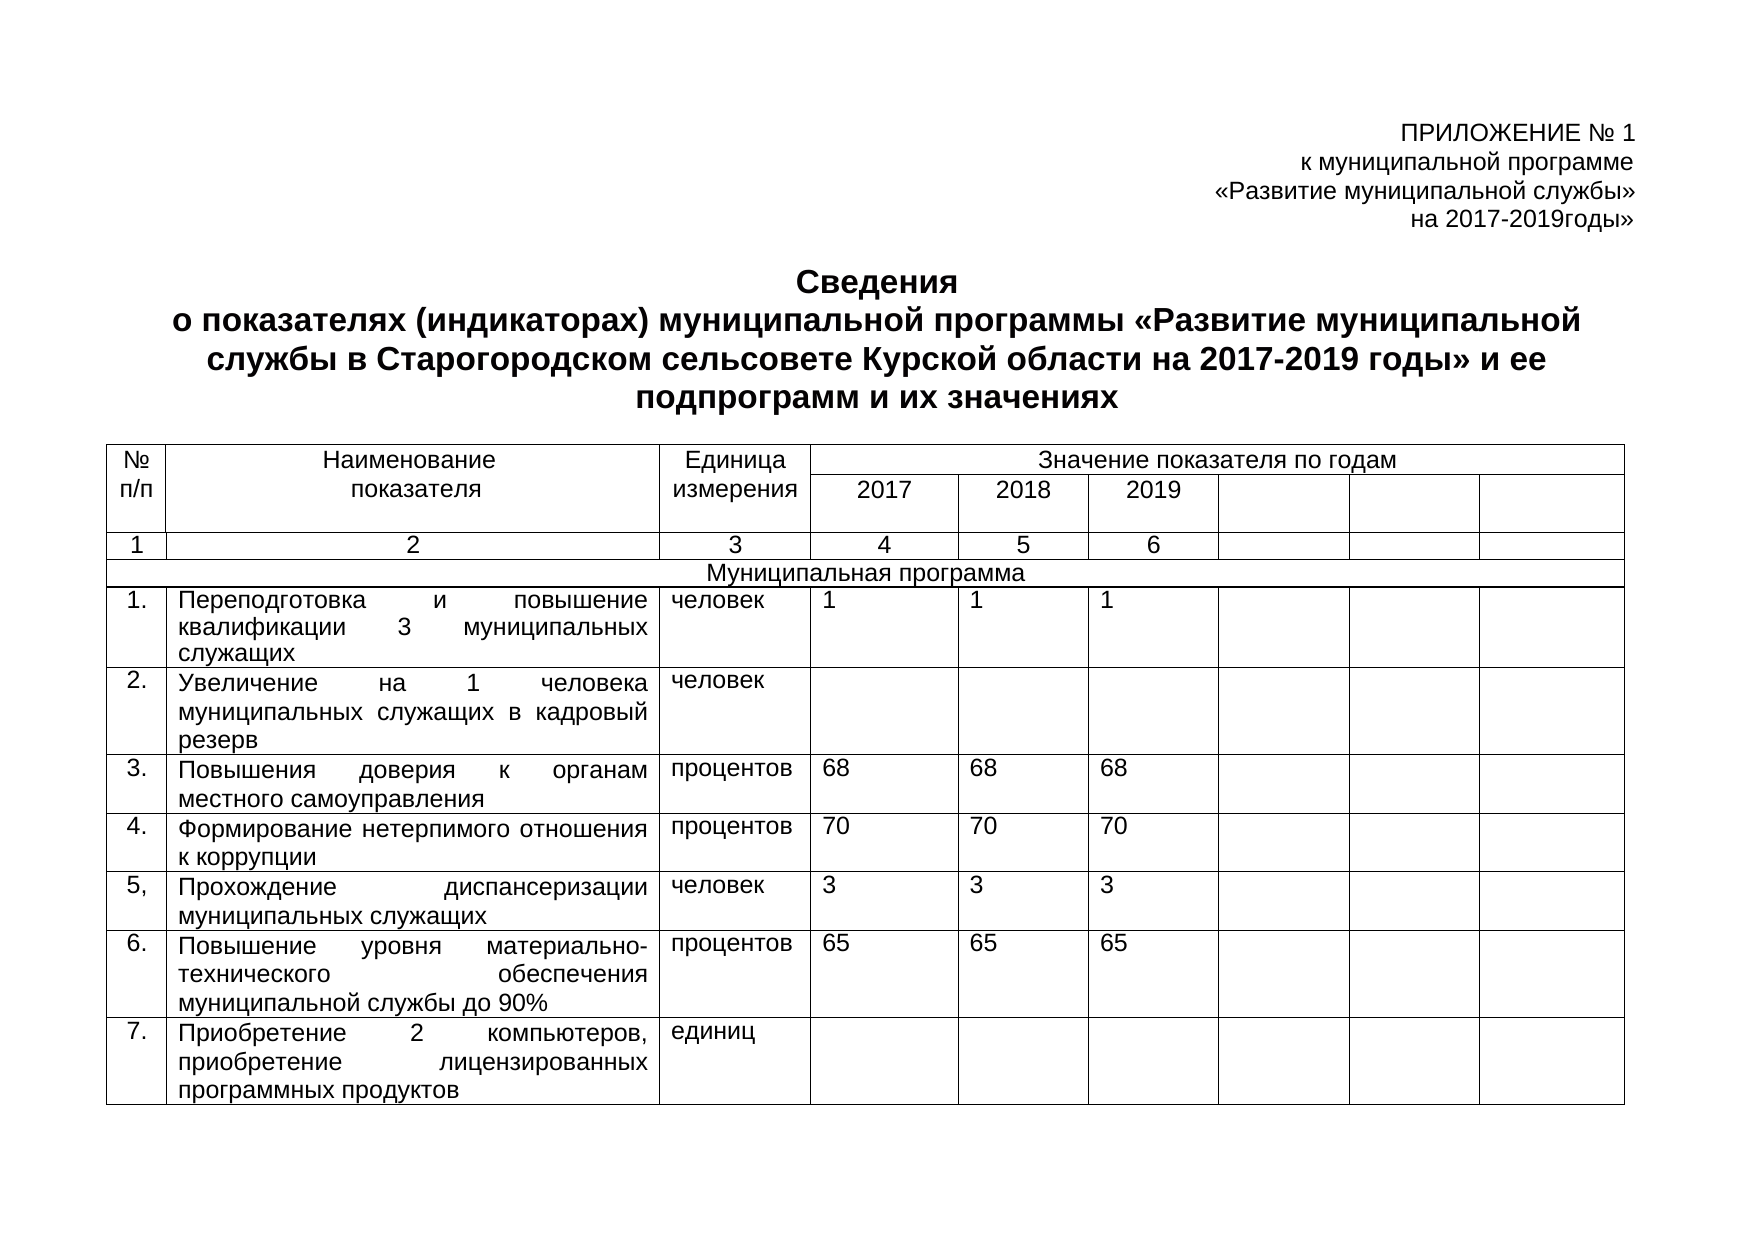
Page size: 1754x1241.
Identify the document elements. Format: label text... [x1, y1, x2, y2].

table_cell [1089, 1018, 1218, 1104]
table_cell [1219, 475, 1349, 532]
table_cell процентов [660, 931, 810, 1017]
table_cell [1089, 668, 1218, 754]
table_cell Формирование нетерпимого отношения к коррупции [167, 814, 659, 871]
table_cell 65 [1089, 931, 1218, 1017]
table_cell 70 [1089, 814, 1218, 871]
table_cell Переподготовка и повышение квалификации 3 муниципальных служащих [167, 588, 659, 667]
table_cell Муниципальная программа [107, 560, 1624, 586]
table_cell 5, [107, 872, 166, 930]
table_cell Прохождение диспансеризации муниципальных служащих [167, 872, 659, 930]
table_cell [1219, 533, 1349, 559]
table_cell 1 [959, 588, 1088, 667]
table_cell 2019 [1089, 475, 1218, 532]
table_cell [1350, 533, 1479, 559]
table_cell [1350, 931, 1479, 1017]
table_cell [1219, 931, 1349, 1017]
table_cell 68 [1089, 755, 1218, 813]
table_cell единиц [660, 1018, 810, 1104]
table_cell Приобретение 2 компьютеров, приобретение лицензированных программных продуктов [167, 1018, 659, 1104]
text на 2017-2019годы» [118, 204, 1636, 233]
table_cell 1 [811, 588, 958, 667]
table_cell 3. [107, 755, 166, 813]
table_header Значение показателя по годам [811, 445, 1624, 474]
table_cell [1480, 475, 1624, 532]
table_cell 68 [811, 755, 958, 813]
text ПРИЛОЖЕНИЕ № 1 [118, 118, 1636, 147]
table_cell 3 [959, 872, 1088, 930]
table_cell [811, 1018, 958, 1104]
table_cell 3 [1089, 872, 1218, 930]
table_cell 2018 [959, 475, 1088, 532]
table_cell 1. [107, 588, 166, 667]
table_cell [1480, 872, 1624, 930]
table_cell [1219, 755, 1349, 813]
table_cell 1 [107, 533, 166, 559]
table_cell [1350, 1018, 1479, 1104]
table_cell [1480, 668, 1624, 754]
table_cell [811, 668, 958, 754]
table_cell 1 [1089, 588, 1218, 667]
table_cell [1350, 668, 1479, 754]
table_cell 70 [811, 814, 958, 871]
table_cell 4 [811, 533, 958, 559]
table_cell 5 [959, 533, 1088, 559]
table_header Единица измерения [660, 445, 810, 532]
table_header № п/п [107, 445, 165, 532]
table_cell 65 [811, 931, 958, 1017]
table_cell 68 [959, 755, 1088, 813]
table_cell 2017 [811, 475, 958, 532]
table_cell 3 [811, 872, 958, 930]
table_cell [1480, 533, 1624, 559]
table_cell [1219, 872, 1349, 930]
text Сведения [118, 262, 1636, 300]
table_cell [1350, 475, 1479, 532]
table_cell [1219, 1018, 1349, 1104]
table_cell [1480, 1018, 1624, 1104]
table_cell процентов [660, 814, 810, 871]
text к муниципальной программе «Развитие муниципальной службы» [118, 147, 1636, 204]
table_cell 4. [107, 814, 166, 871]
table_cell [1350, 814, 1479, 871]
table_cell процентов [660, 755, 810, 813]
table_cell человек [660, 872, 810, 930]
table_cell 6 [1089, 533, 1218, 559]
table_cell 2 [167, 533, 659, 559]
table_cell 65 [959, 931, 1088, 1017]
table_cell [1480, 931, 1624, 1017]
table_cell [1480, 755, 1624, 813]
table_cell 2. [107, 668, 166, 754]
text о показателях (индикаторах) муниципальной программы «Развитие муниципальной службы в Старогородском сельсовете Курской области на 2017-2019 годы» и ее подпрограмм и их значениях [118, 300, 1636, 416]
table_cell [1219, 668, 1349, 754]
table_cell 7. [107, 1018, 166, 1104]
table_header Наименование показателя [166, 445, 659, 532]
table_cell [1480, 814, 1624, 871]
table_cell человек [660, 668, 810, 754]
table_cell 70 [959, 814, 1088, 871]
table_cell [1350, 755, 1479, 813]
table_cell [959, 1018, 1088, 1104]
table_cell 6. [107, 931, 166, 1017]
table_cell Повышения доверия к органам местного самоуправления [167, 755, 659, 813]
table_cell Увеличение на 1 человека муниципальных служащих в кадровый резерв [167, 668, 659, 754]
table_cell [1350, 588, 1479, 667]
table_cell [1219, 588, 1349, 667]
table_cell [1480, 588, 1624, 667]
table_cell [959, 668, 1088, 754]
table_cell [1219, 814, 1349, 871]
table_cell Повышение уровня материально-технического обеспечения муниципальной службы до 90% [167, 931, 659, 1017]
table_cell человек [660, 588, 810, 667]
table_cell 3 [660, 533, 810, 559]
table_cell [1350, 872, 1479, 930]
